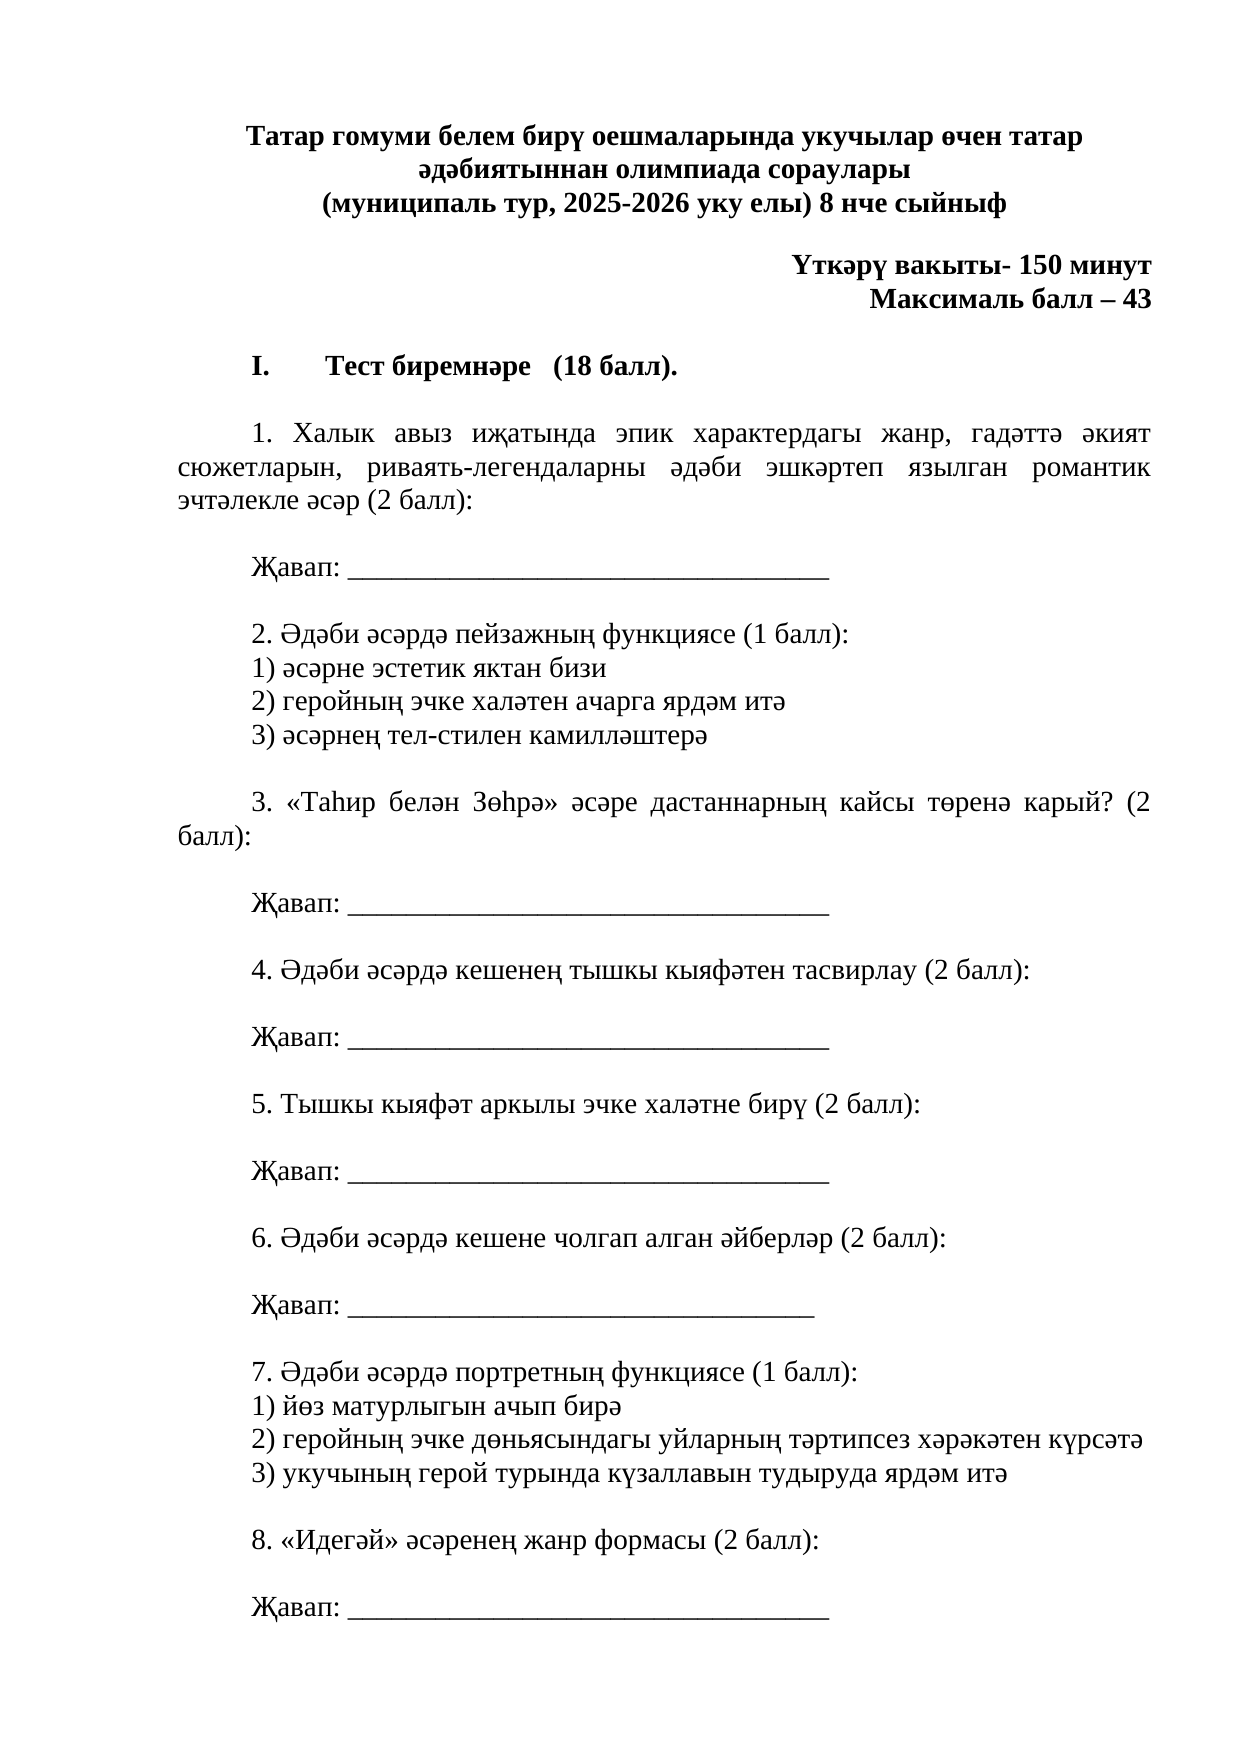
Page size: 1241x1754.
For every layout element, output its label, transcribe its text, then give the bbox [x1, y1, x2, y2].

list Тест биремнәре (18 балл). [177, 348, 1152, 382]
text Җавап: _________________________________ [177, 1019, 1152, 1052]
text 5. Тышкы кыяфәт аркылы эчке халәтне бирү (2 балл): [177, 1086, 1152, 1119]
text Җавап: _________________________________ [177, 1153, 1152, 1187]
text Үткәрү вакыты- 150 минут [177, 247, 1152, 281]
text (муниципаль тур, 2025-2026 уку елы) 8 нче сыйныф [177, 185, 1152, 219]
list 8. «Идегәй» әсәренең жанр формасы (2 балл): [177, 1522, 1152, 1556]
text 6. Әдәби әсәрдә кешене чолгап алган әйберләр (2 балл): [177, 1220, 1152, 1254]
text 2. Әдәби әсәрдә пейзажның функциясе (1 балл): [177, 616, 1152, 650]
text 3. «Таһир белән Зөһрә» әсәре дастаннарның кайсы төренә карый? (2 балл): [177, 784, 1152, 851]
text Җавап: ________________________________ [177, 1287, 1152, 1321]
text 3) укучының герой турында күзаллавын тудыруда ярдәм итә [177, 1455, 1152, 1488]
text Җавап: _________________________________ [177, 885, 1152, 918]
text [177, 1589, 1152, 1623]
text 2) геройның эчке дөньясындагы уйларның тәртипсез хәрәкәтен күрсәтә [251, 1421, 1152, 1455]
text 4. Әдәби әсәрдә кешенең тышкы кыяфәтен тасвирлау (2 балл): [177, 952, 1152, 985]
text 1) әсәрне эстетик яктан бизи [251, 650, 1152, 683]
text Җавап: _________________________________ [177, 549, 1152, 583]
text Татар гомуми белем бирү оешмаларында укучылар өчен татар әдәбиятыннан олимпиада сораулары [177, 118, 1152, 185]
text 2) геройның эчке халәтен ачарга ярдәм итә [251, 683, 1152, 717]
list 7. Әдәби әсәрдә портретның функциясе (1 балл): [177, 1354, 1152, 1388]
text 3) әсәрнең тел-стилен камилләштерә [177, 717, 1152, 751]
text Максималь балл – 43 [177, 281, 1152, 314]
text 1. Халык авыз иҗатында эпик характердагы жанр, гадәттә әкият сюжетларын, риваять-легендаларны әдәби эшкәртеп язылган романтик эчтәлекле әсәр (2 балл): [177, 415, 1152, 516]
text 1) йөз матурлыгын ачып бирә [251, 1388, 1152, 1421]
